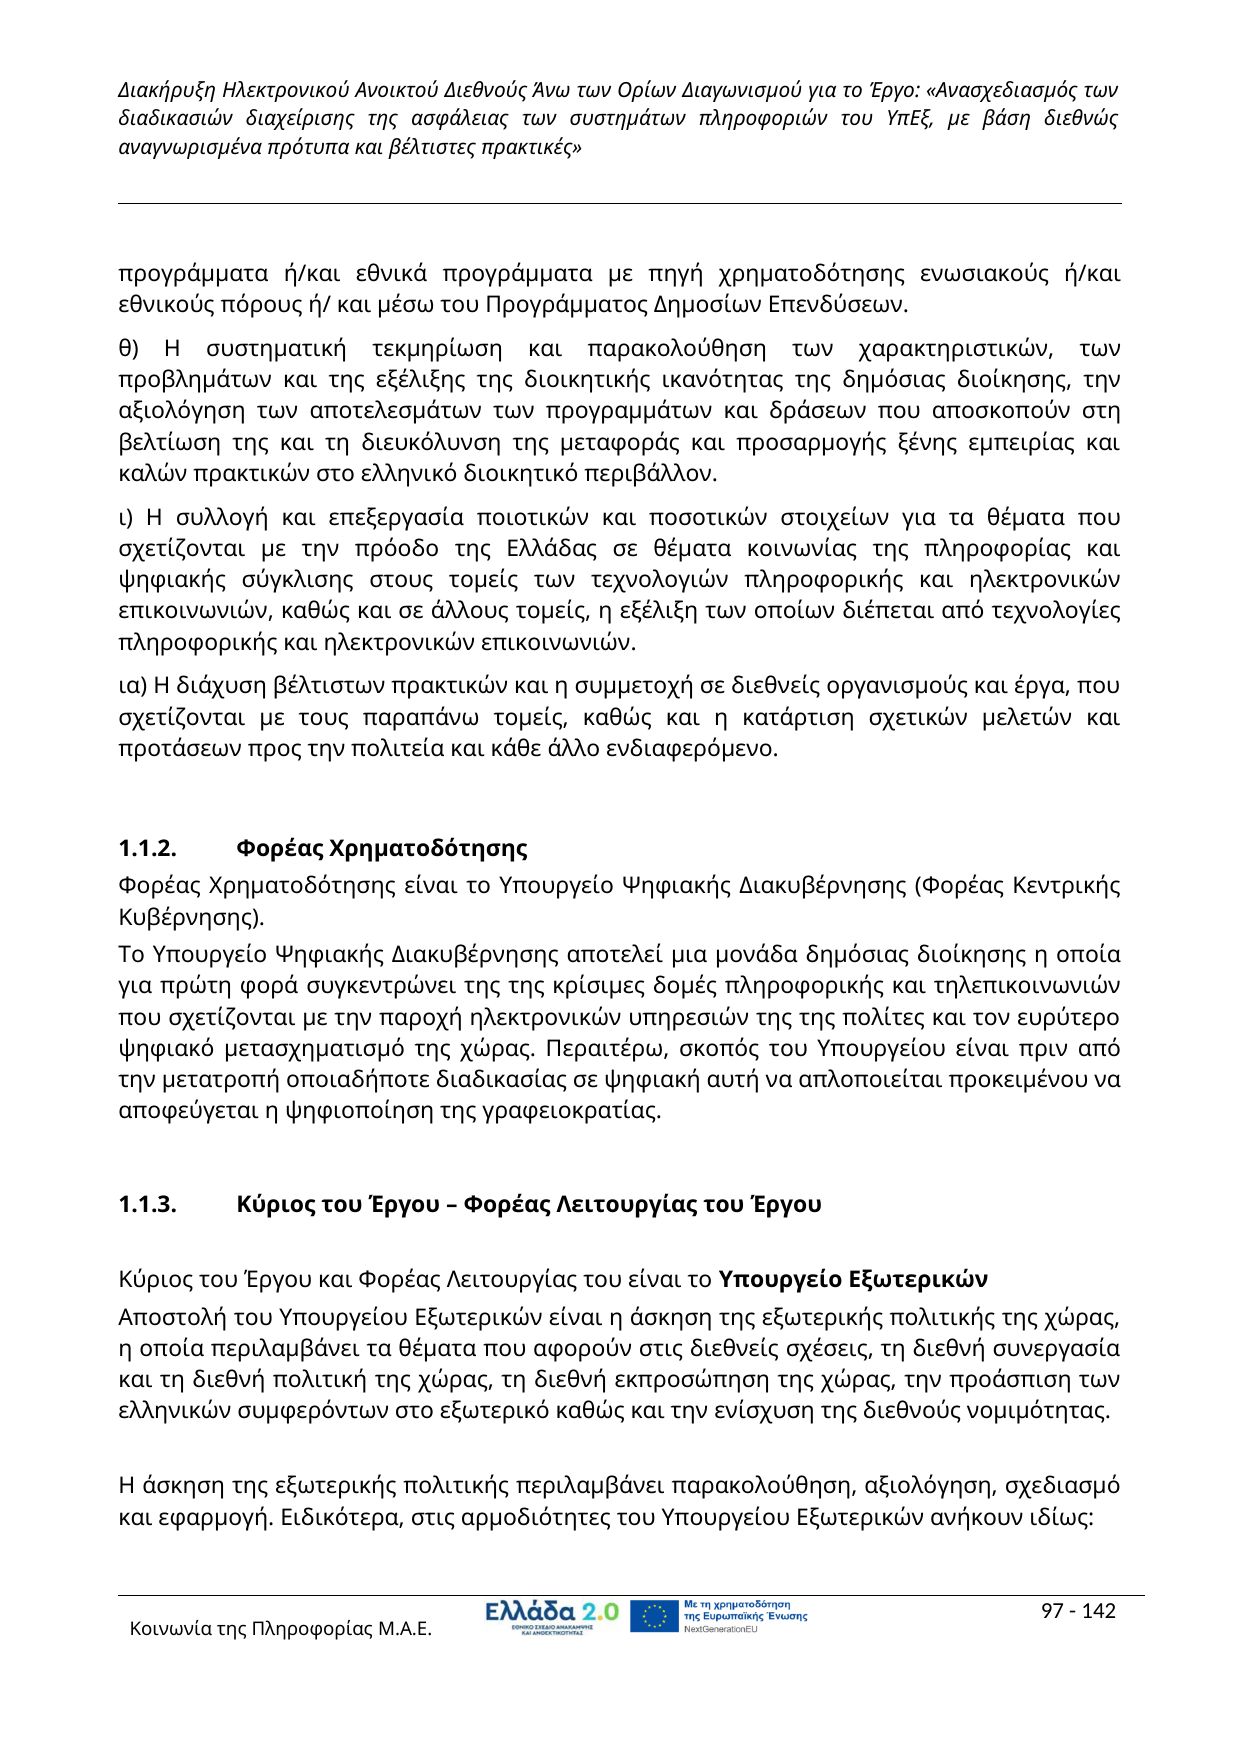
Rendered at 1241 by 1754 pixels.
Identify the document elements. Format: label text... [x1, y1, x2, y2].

text Το Υπουργείο Ψηφιακής Διακυβέρνησης αποτελεί μια μονάδα δημόσιας διοίκησης η οποία για πρώτη φορά συγκεντρώνει της της κρίσιμες δομές πληροφορικής και τηλεπικοινωνιών που σχετίζονται με την παροχή ηλεκτρονικών υπηρεσιών της της πολίτες και τον ευρύτερο ψηφιακό μετασχηματισμό της χώρας. Περαιτέρω, σκοπός του Υπουργείου είναι πριν από την μετατροπή οποιαδήποτε διαδικασίας σε ψηφιακή αυτή να απλοποιείται προκειμένου να αποφεύγεται η ψηφιοποίηση της γραφειοκρατίας. [118, 938, 1122, 1126]
text Αποστολή του Υπουργείου Εξωτερικών είναι η άσκηση της εξωτερικής πολιτικής της χώρας, η οποία περιλαμβάνει τα θέματα που αφορούν στις διεθνείς σχέσεις, τη διεθνή συνεργασία και τη διεθνή πολιτική της χώρας, τη διεθνή εκπροσώπηση της χώρας, την προάσπιση των ελληνικών συμφερόντων στο εξωτερικό καθώς και την ενίσχυση της διεθνούς νομιμότητας. [118, 1301, 1122, 1426]
text Η άσκηση της εξωτερικής πολιτικής περιλαμβάνει παρακολούθηση, αξιολόγηση, σχεδιασμό και εφαρμογή. Ειδικότερα, στις αρμοδιότητες του Υπουργείου Εξωτερικών ανήκουν ιδίως: [118, 1469, 1122, 1532]
text Κύριος του Έργου και Φορέας Λειτουργίας του είναι το Υπουργείο Εξωτερικών [118, 1263, 1122, 1294]
subtitle Φορέας Χρηματοδότησης [118, 832, 1122, 863]
text ια) Η διάχυση βέλτιστων πρακτικών και η συμμετοχή σε διεθνείς οργανισμούς και έργα, που σχετίζονται με τους παραπάνω τομείς, καθώς και η κατάρτιση σχετικών μελετών και προτάσεων προς την πολιτεία και κάθε άλλο ενδιαφερόμενο. [118, 669, 1122, 763]
text θ) Η συστηματική τεκμηρίωση και παρακολούθηση των χαρακτηριστικών, των προβλημάτων και της εξέλιξης της διοικητικής ικανότητας της δημόσιας διοίκησης, την αξιολόγηση των αποτελεσμάτων των προγραμμάτων και δράσεων που αποσκοπούν στη βελτίωση της και τη διευκόλυνση της μεταφοράς και προσαρμογής ξένης εμπειρίας και καλών πρακτικών στο ελληνικό διοικητικό περιβάλλον. [118, 332, 1122, 488]
text Φορέας Χρηματοδότησης είναι το Υπουργείο Ψηφιακής Διακυβέρνησης (Φορέας Κεντρικής Κυβέρνησης). [118, 869, 1122, 932]
picture [484, 1596, 813, 1636]
text ι) Η συλλογή και επεξεργασία ποιοτικών και ποσοτικών στοιχείων για τα θέματα που σχετίζονται με την πρόοδο της Ελλάδας σε θέματα κοινωνίας της πληροφορίας και ψηφιακής σύγκλισης στους τομείς των τεχνολογιών πληροφορικής και ηλεκτρονικών επικοινωνιών, καθώς και σε άλλους τομείς, η εξέλιξη των οποίων διέπεται από τεχνολογίες πληροφορικής και ηλεκτρονικών επικοινωνιών. [118, 501, 1122, 657]
subtitle Κύριος του Έργου – Φορέας Λειτουργίας του Έργου [118, 1188, 1122, 1219]
